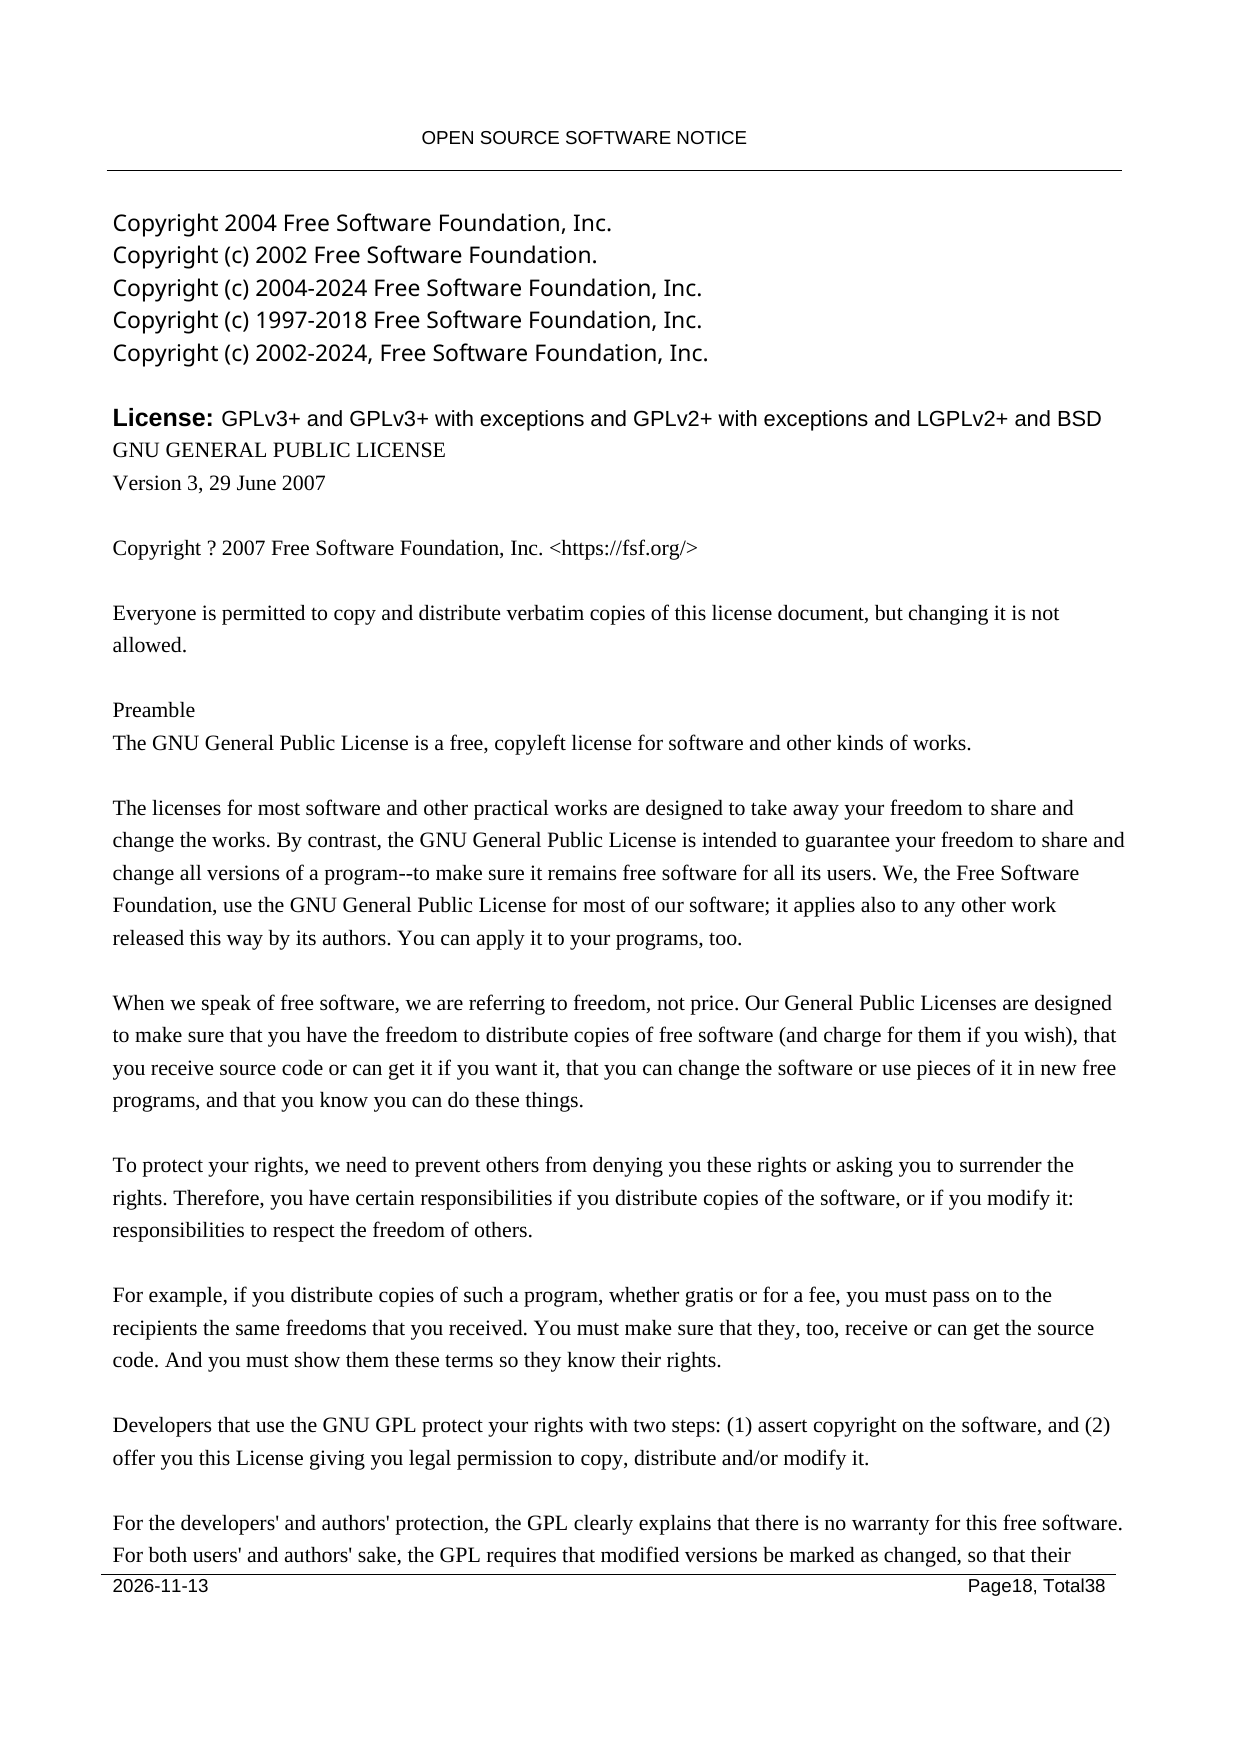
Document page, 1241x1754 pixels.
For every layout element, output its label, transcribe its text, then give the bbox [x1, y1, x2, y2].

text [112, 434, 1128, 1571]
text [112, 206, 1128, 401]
text License: GPLv3+ and GPLv3+ with exceptions and GPLv2+ with exceptions and LGPLv2+ and BSD [112, 401, 1128, 434]
